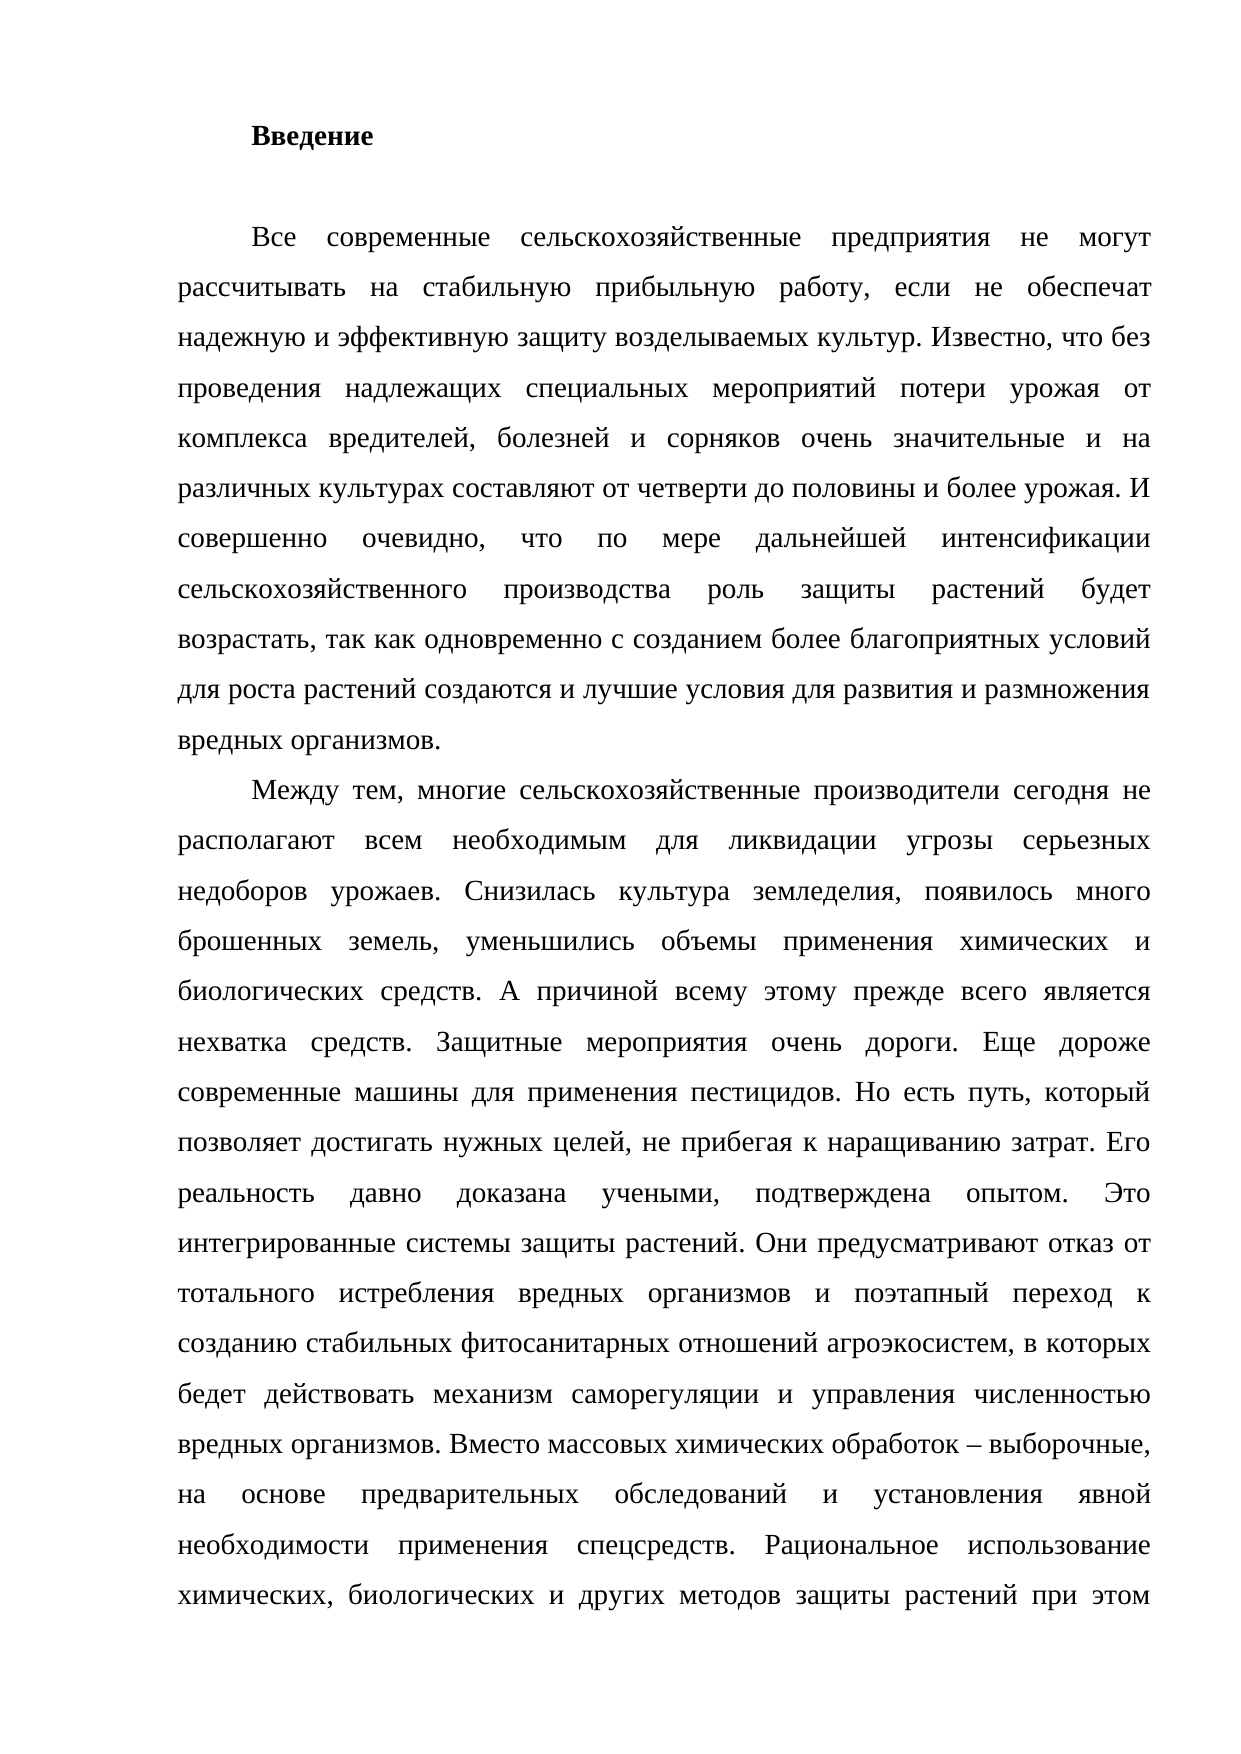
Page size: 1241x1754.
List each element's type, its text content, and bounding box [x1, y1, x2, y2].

text Введение [177, 118, 1152, 152]
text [177, 772, 1152, 1611]
text Все современные сельскохозяйственные предприятия не могут рассчитывать на стабильную прибыльную работу, если не обеспечат надежную и эффективную защиту возделываемых культур. Известно, что без проведения надлежащих специальных мероприятий потери урожая от комплекса вредителей, болезней и сорняков очень значительные и на различных культурах составляют от четверти до половины и более урожая. И совершенно очевидно, что по мере дальнейшей интенсификации сельскохозяйственного производства роль защиты растений будет возрастать, так как одновременно с созданием более благоприятных условий для роста растений создаются и лучшие условия для развития и размножения вредных организмов. [177, 219, 1152, 755]
